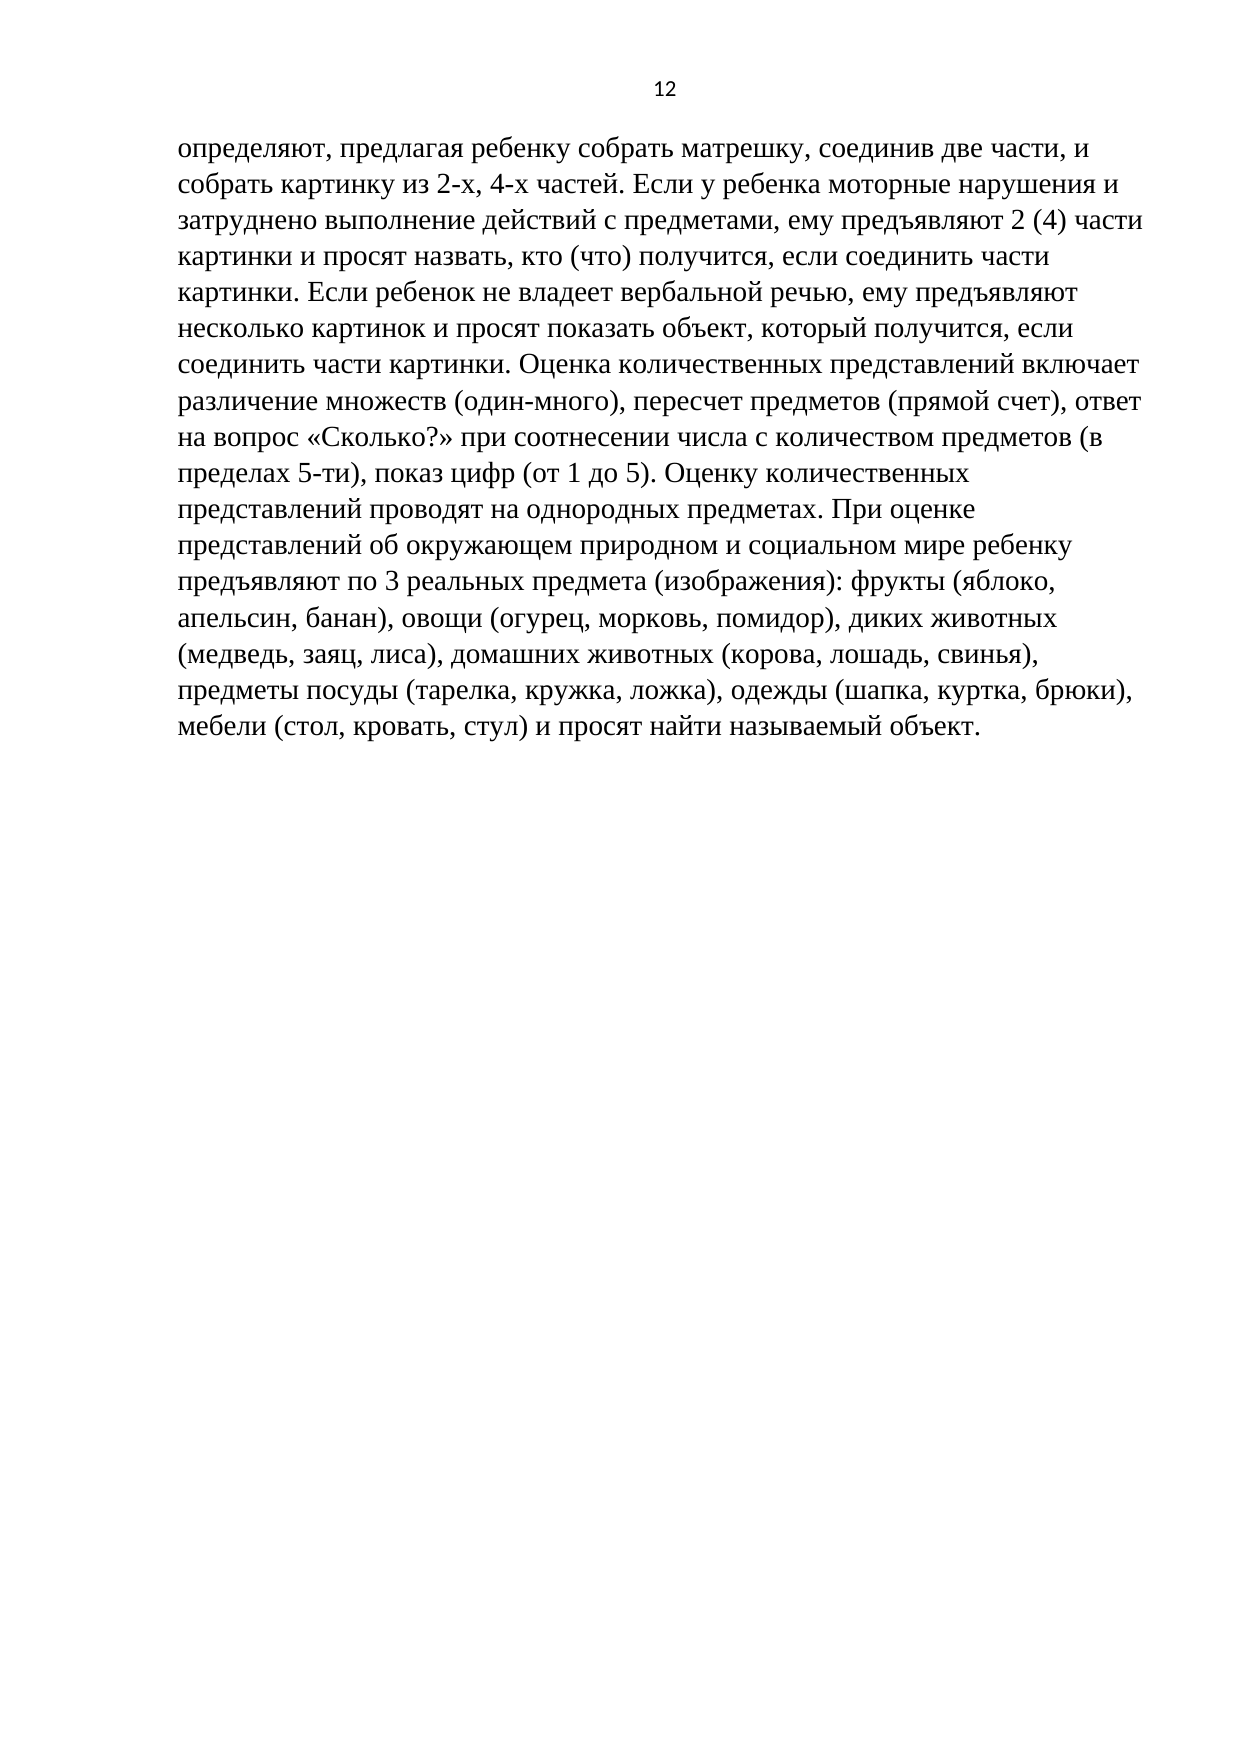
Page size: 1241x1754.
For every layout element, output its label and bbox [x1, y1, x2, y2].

text [177, 130, 1152, 742]
